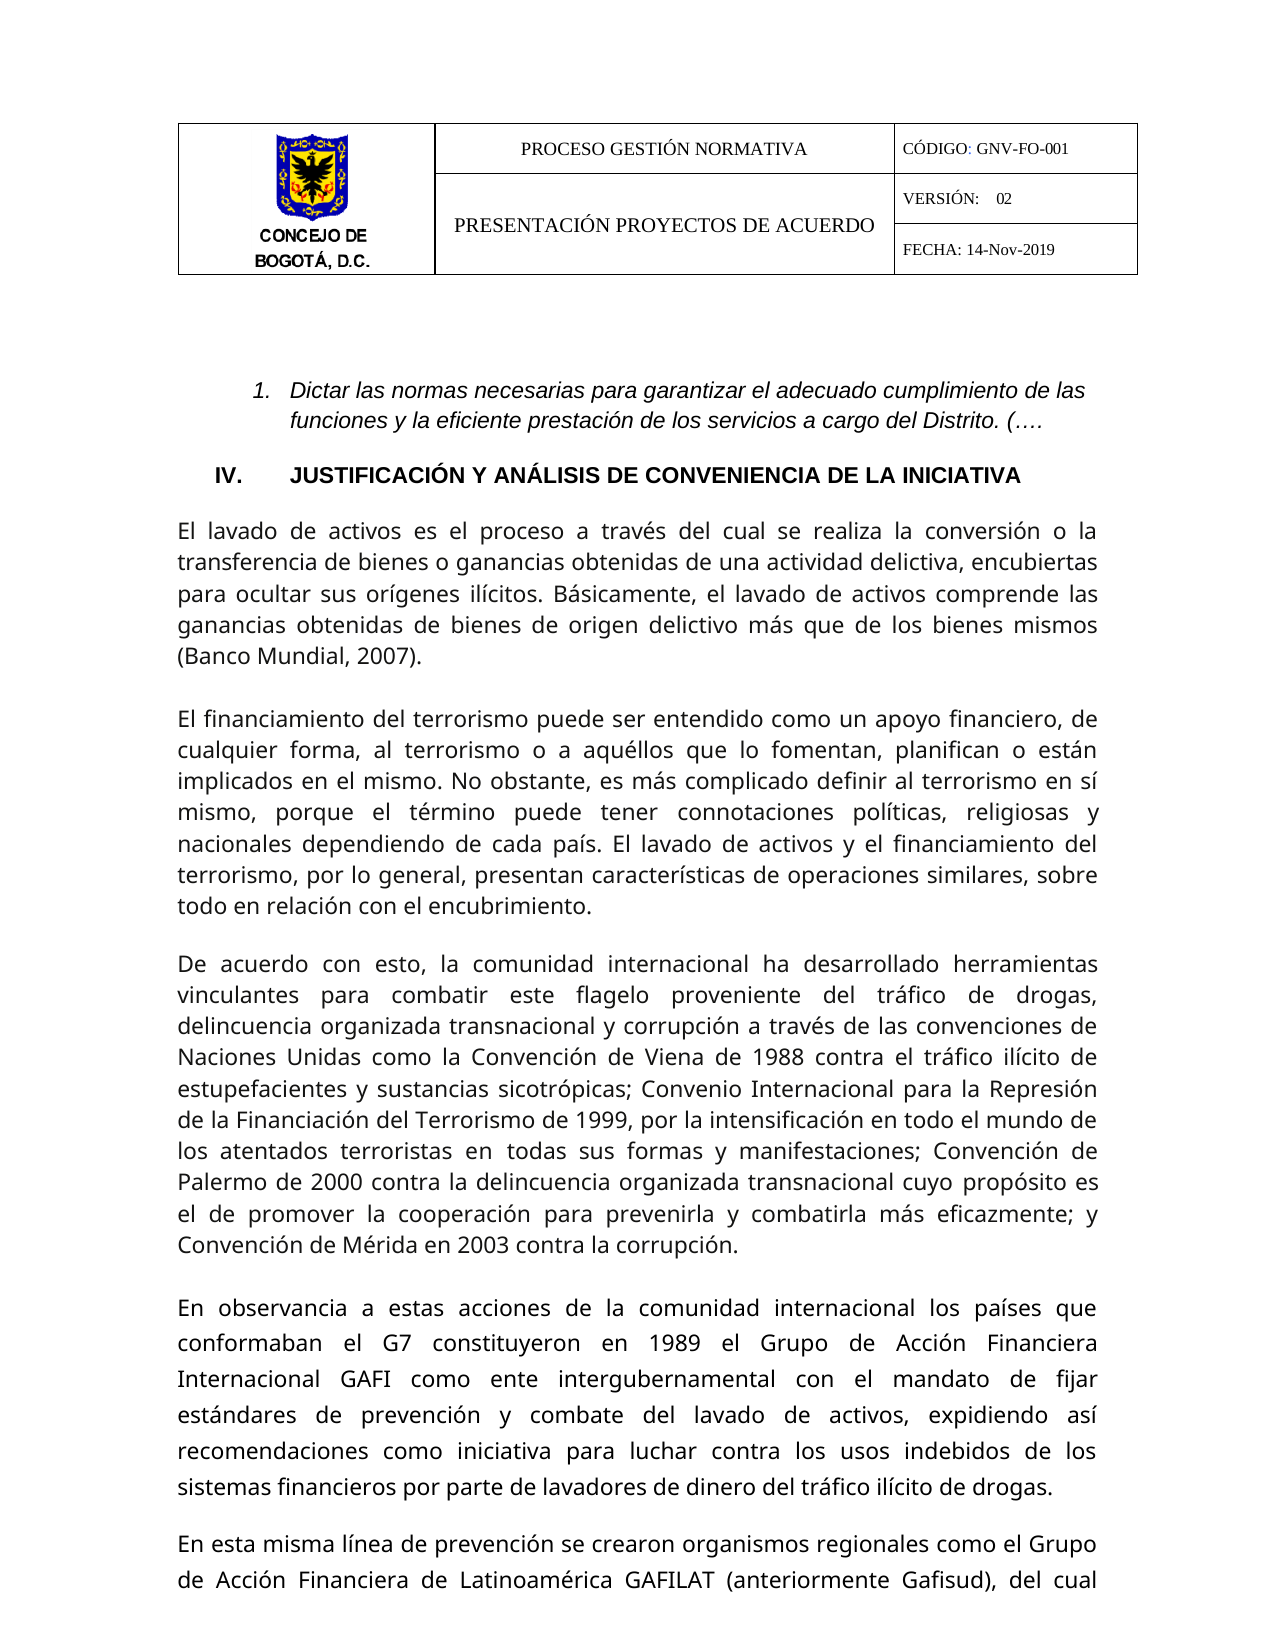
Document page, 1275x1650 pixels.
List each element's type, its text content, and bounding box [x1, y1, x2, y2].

picture [251, 129, 373, 273]
text En observancia a estas acciones de la comunidad internacional los países que conformaban el G7 constituyeron en 1989 el Grupo de Acción Financiera Internacional GAFI como ente intergubernamental con el mandato de fijar estándares de prevención y combate del lavado de activos, expidiendo así recomendaciones como iniciativa para luchar contra los usos indebidos de los sistemas financieros por parte de lavadores de dinero del tráfico ilícito de drogas. [177, 1291, 1098, 1502]
subtitle JUSTIFICACIÓN Y ANÁLISIS DE CONVENIENCIA DE LA INICIATIVA [214, 462, 1162, 489]
text El lavado de activos es el proceso a través del cual se realiza la conversión o la transferencia de bienes o ganancias obtenidas de una actividad delictiva, encubiertas para ocultar sus orígenes ilícitos. Básicamente, el lavado de activos comprende las ganancias obtenidas de bienes de origen delictivo más que de los bienes mismos (Banco Mundial, 2007). [177, 515, 1098, 671]
list Dictar las normas necesarias para garantizar el adecuado cumplimiento de las funciones y la eficiente prestación de los servicios a cargo del Distrito. (…. [252, 377, 1097, 433]
text De acuerdo con esto, la comunidad internacional ha desarrollado herramientas vinculantes para combatir este flagelo proveniente del tráfico de drogas, delincuencia organizada transnacional y corrupción a través de las convenciones de Naciones Unidas como la Convención de Viena de 1988 contra el tráfico ilícito de estupefacientes y sustancias sicotrópicas; Convenio Internacional para la Represión de la Financiación del Terrorismo de 1999, por la intensificación en todo el mundo de los atentados terroristas en todas sus formas y manifestaciones; Convención de Palermo de 2000 contra la delincuencia organizada transnacional cuyo propósito es el de promover la cooperación para prevenirla y combatirla más eficazmente; y Convención de Mérida en 2003 contra la corrupción. [177, 948, 1099, 1260]
text El financiamiento del terrorismo puede ser entendido como un apoyo financiero, de cualquier forma, al terrorismo o a aquéllos que lo fomentan, planifican o están implicados en el mismo. No obstante, es más complicado definir al terrorismo en sí mismo, porque el término puede tener connotaciones políticas, religiosas y nacionales dependiendo de cada país. El lavado de activos y el financiamiento del terrorismo, por lo general, presentan características de operaciones similares, sobre todo en relación con el encubrimiento. [177, 703, 1099, 921]
